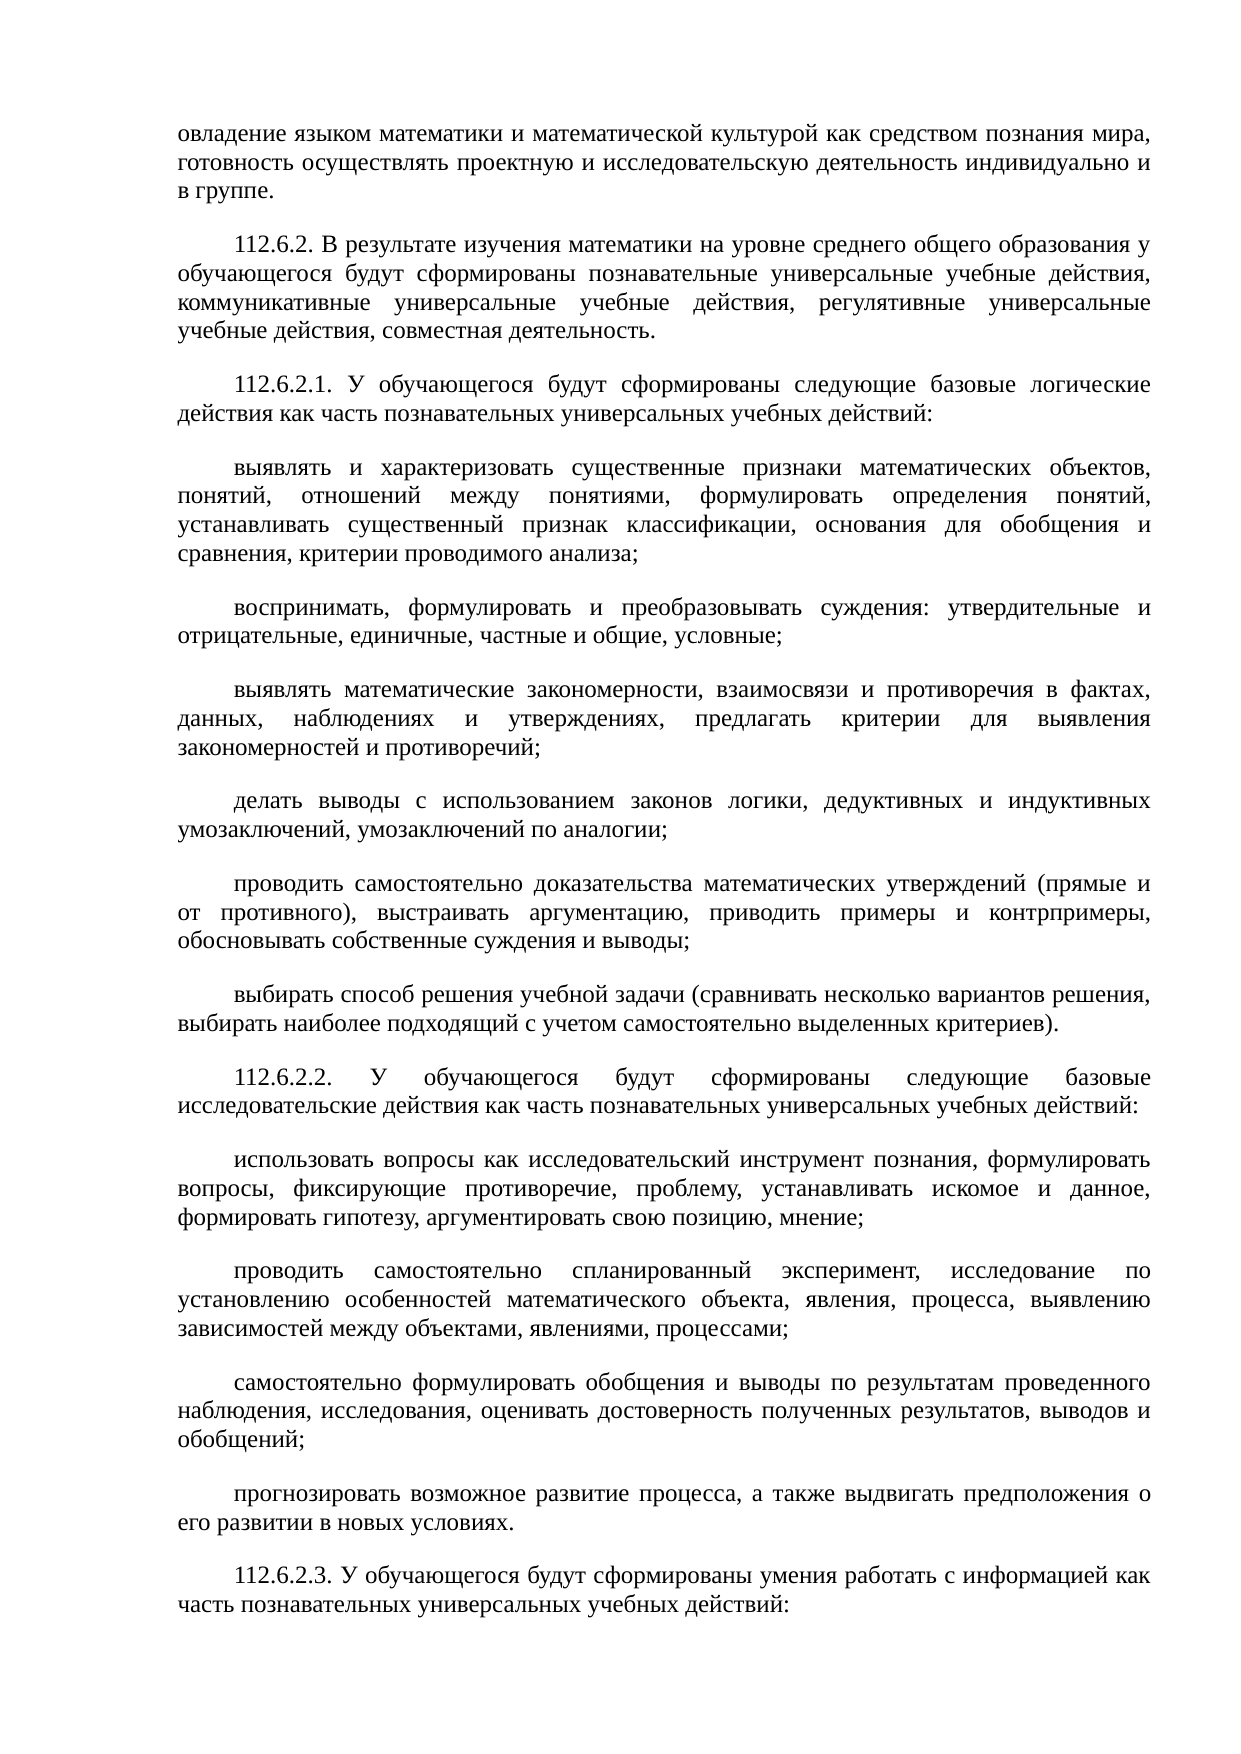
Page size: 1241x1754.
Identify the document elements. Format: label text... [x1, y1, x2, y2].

text воспринимать, формулировать и преобразовывать суждения: утвердительные и отрицательные, единичные, частные и общие, условные; [177, 592, 1152, 649]
text выявлять и характеризовать существенные признаки математических объектов, понятий, отношений между понятиями, формулировать определения понятий, устанавливать существенный признак классификации, основания для обобщения и сравнения, критерии проводимого анализа; [177, 452, 1152, 567]
text самостоятельно формулировать обобщения и выводы по результатам проведенного наблюдения, исследования, оценивать достоверность полученных результатов, выводов и обобщений; [177, 1367, 1152, 1453]
text проводить самостоятельно доказательства математических утверждений (прямые и от противного), выстраивать аргументацию, приводить примеры и контрпримеры, обосновывать собственные суждения и выводы; [177, 868, 1152, 954]
text использовать вопросы как исследовательский инструмент познания, формулировать вопросы, фиксирующие противоречие, проблему, устанавливать искомое и данное, формировать гипотезу, аргументировать свою позицию, мнение; [177, 1144, 1152, 1231]
text прогнозировать возможное развитие процесса, а также выдвигать предположения о его развитии в новых условиях. [177, 1478, 1152, 1536]
text проводить самостоятельно спланированный эксперимент, исследование по установлению особенностей математического объекта, явления, процесса, выявлению зависимостей между объектами, явлениями, процессами; [177, 1256, 1152, 1342]
text выбирать способ решения учебной задачи (сравнивать несколько вариантов решения, выбирать наиболее подходящий с учетом самостоятельно выделенных критериев). [177, 979, 1152, 1037]
text 112.6.2. В результате изучения математики на уровне среднего общего образования у обучающегося будут сформированы познавательные универсальные учебные действия, коммуникативные универсальные учебные действия, регулятивные универсальные учебные действия, совместная деятельность. [177, 229, 1152, 344]
text выявлять математические закономерности, взаимосвязи и противоречия в фактах, данных, наблюдениях и утверждениях, предлагать критерии для выявления закономерностей и противоречий; [177, 674, 1152, 761]
text 112.6.2.2. У обучающегося будут сформированы следующие базовые исследовательские действия как часть познавательных универсальных учебных действий: [177, 1062, 1152, 1119]
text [177, 118, 1152, 204]
text 112.6.2.1. У обучающегося будут сформированы следующие базовые логические действия как часть познавательных универсальных учебных действий: [177, 369, 1152, 427]
text делать выводы с использованием законов логики, дедуктивных и индуктивных умозаключений, умозаключений по аналогии; [177, 786, 1152, 843]
text 112.6.2.3. У обучающегося будут сформированы умения работать с информацией как часть познавательных универсальных учебных действий: [177, 1561, 1152, 1618]
